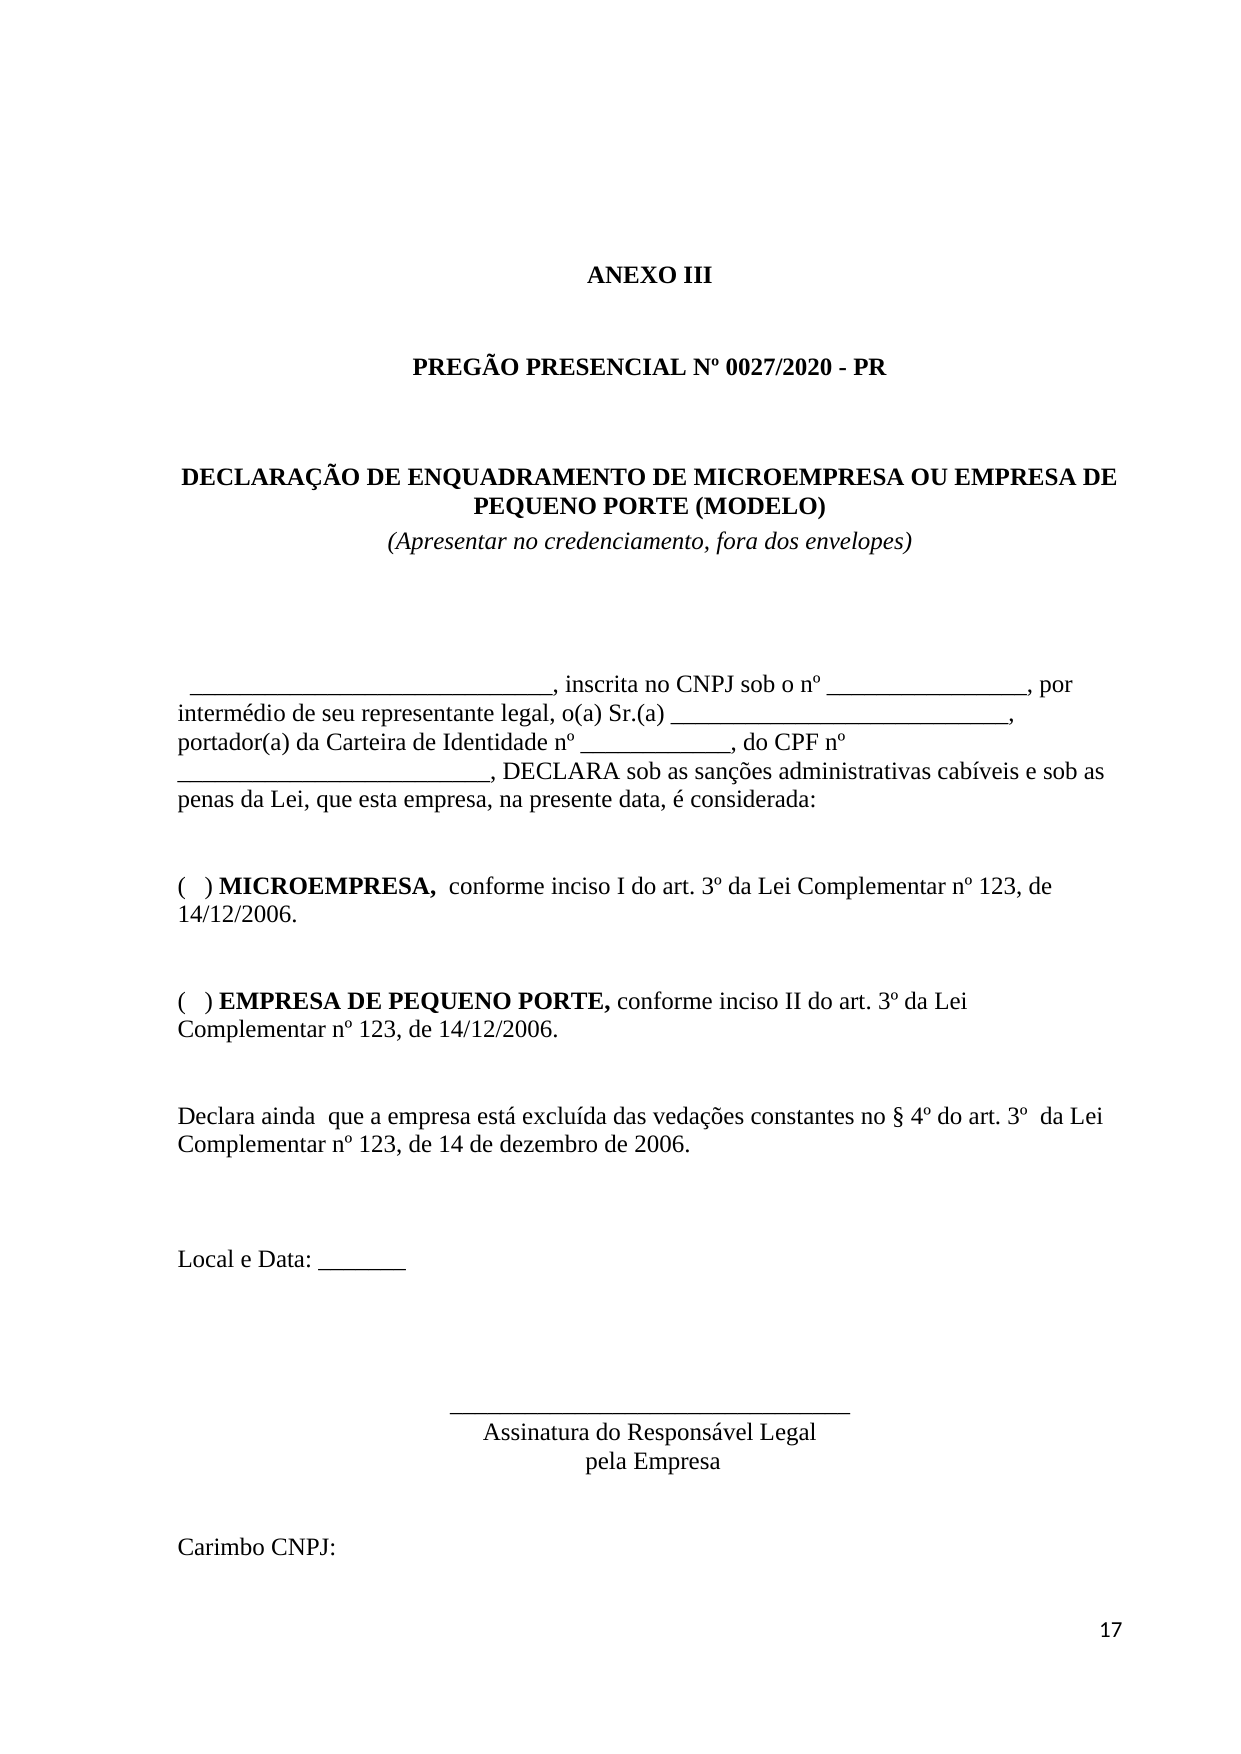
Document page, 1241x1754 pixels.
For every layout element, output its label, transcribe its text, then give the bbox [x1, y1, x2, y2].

text Local e Data: _______ [177, 1244, 1122, 1273]
text Carimbo CNPJ: [177, 1532, 1122, 1561]
text ( ) EMPRESA DE PEQUENO PORTE, conforme inciso II do art. 3º da Lei Complementar nº 123, de 14/12/2006. [177, 986, 1122, 1043]
text _____________________________, inscrita no CNPJ sob o nº ________________, por intermédio de seu representante legal, o(a) Sr.(a) ___________________________, portador(a) da Carteira de Identidade nº ____________, do CPF nº _________________________, DECLARA sob as sanções administrativas cabíveis e sob as penas da Lei, que esta empresa, na presente data, é considerada: [177, 669, 1122, 813]
text Assinatura do Responsável Legal [177, 1417, 1122, 1446]
text ________________________________ [177, 1388, 1122, 1417]
text PREGÃO PRESENCIAL Nº 0027/2020 - PR [177, 352, 1122, 381]
text pela Empresa [177, 1446, 1122, 1474]
text (Apresentar no credenciamento, fora dos envelopes) [177, 526, 1122, 554]
text ( ) MICROEMPRESA, conforme inciso I do art. 3º da Lei Complementar nº 123, de 14/12/2006. [177, 871, 1122, 928]
text DECLARAÇÃO DE ENQUADRAMENTO DE MICROEMPRESA OU EMPRESA DE PEQUENO PORTE (MODELO) [177, 462, 1122, 519]
text ANEXO III [177, 260, 1122, 288]
text Declara ainda que a empresa está excluída das vedações constantes no § 4º do art. 3º da Lei Complementar nº 123, de 14 de dezembro de 2006. [177, 1101, 1122, 1158]
